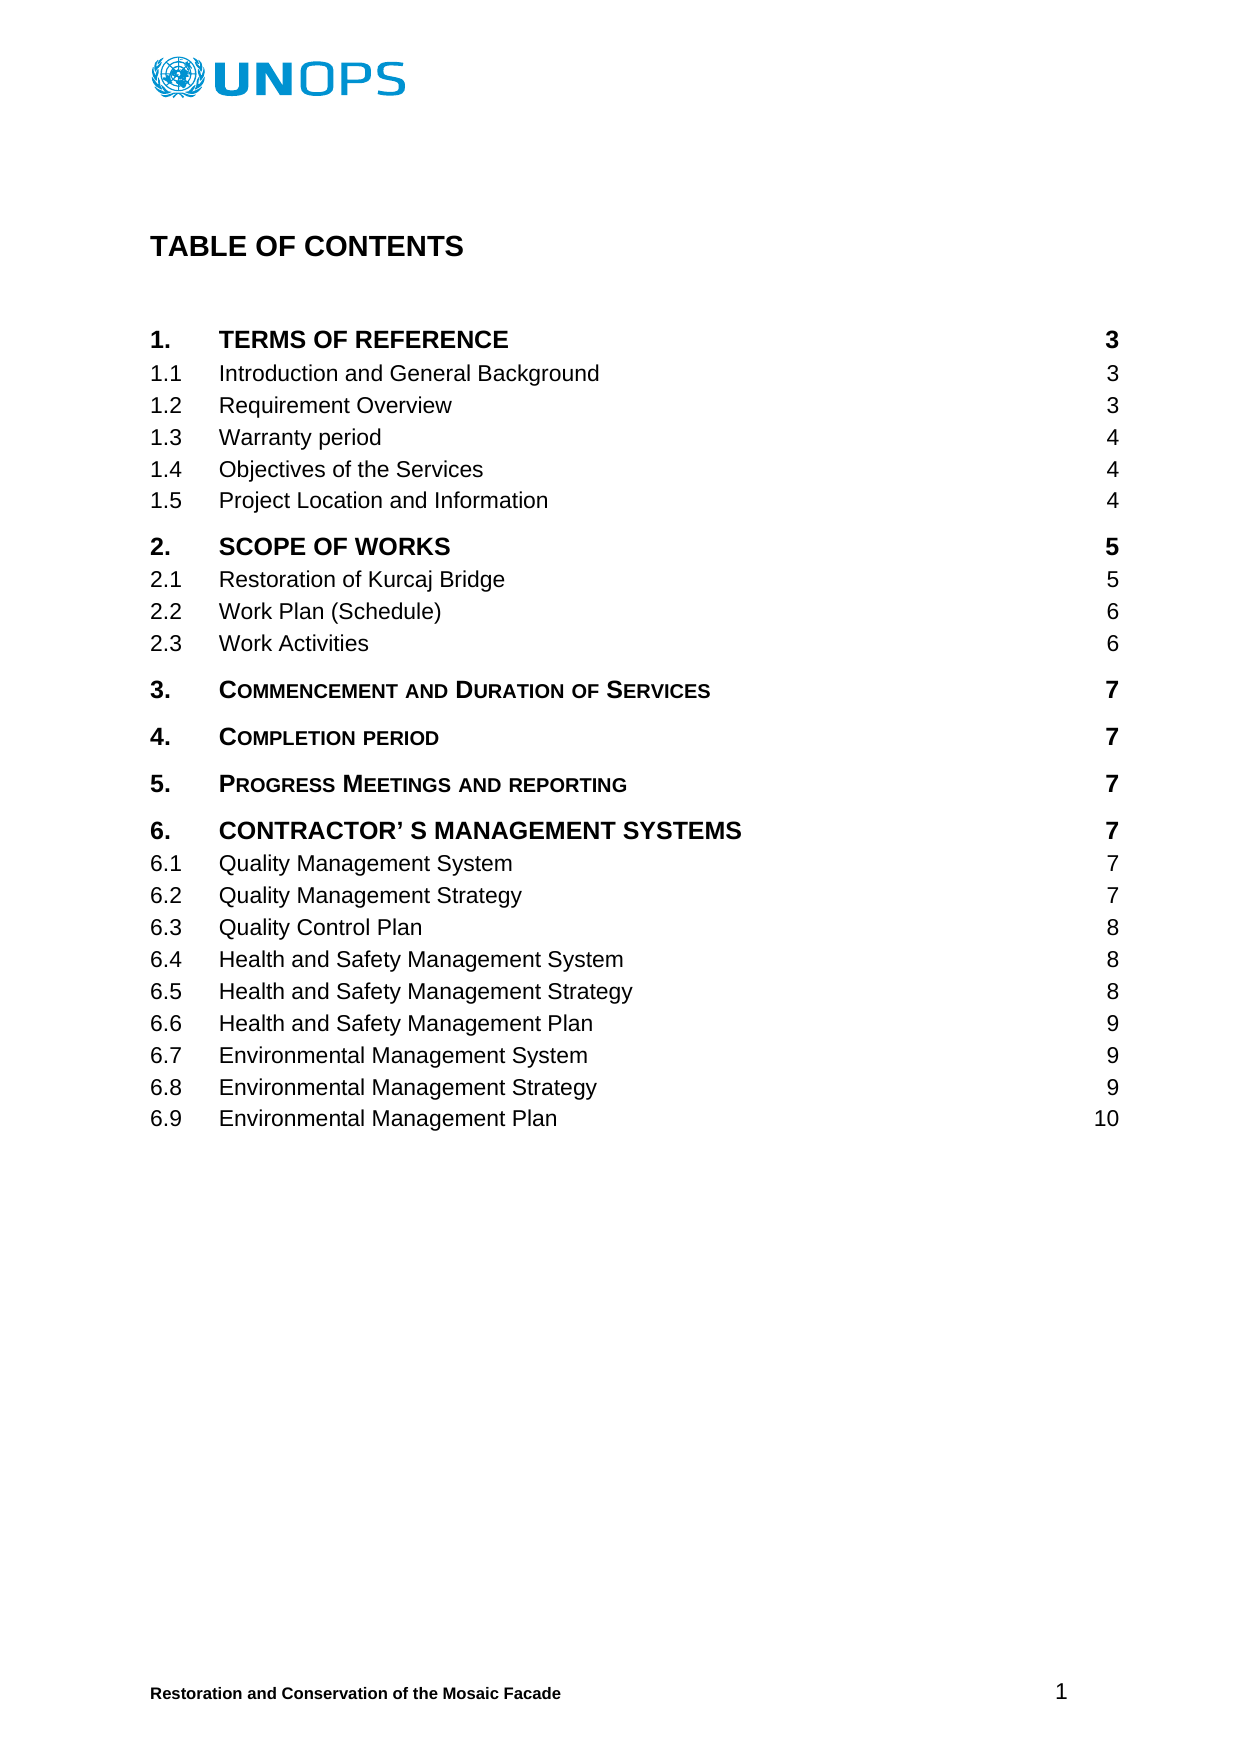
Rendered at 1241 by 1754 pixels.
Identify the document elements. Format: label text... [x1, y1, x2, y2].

text TABLE OF CONTENTS [150, 229, 1120, 262]
